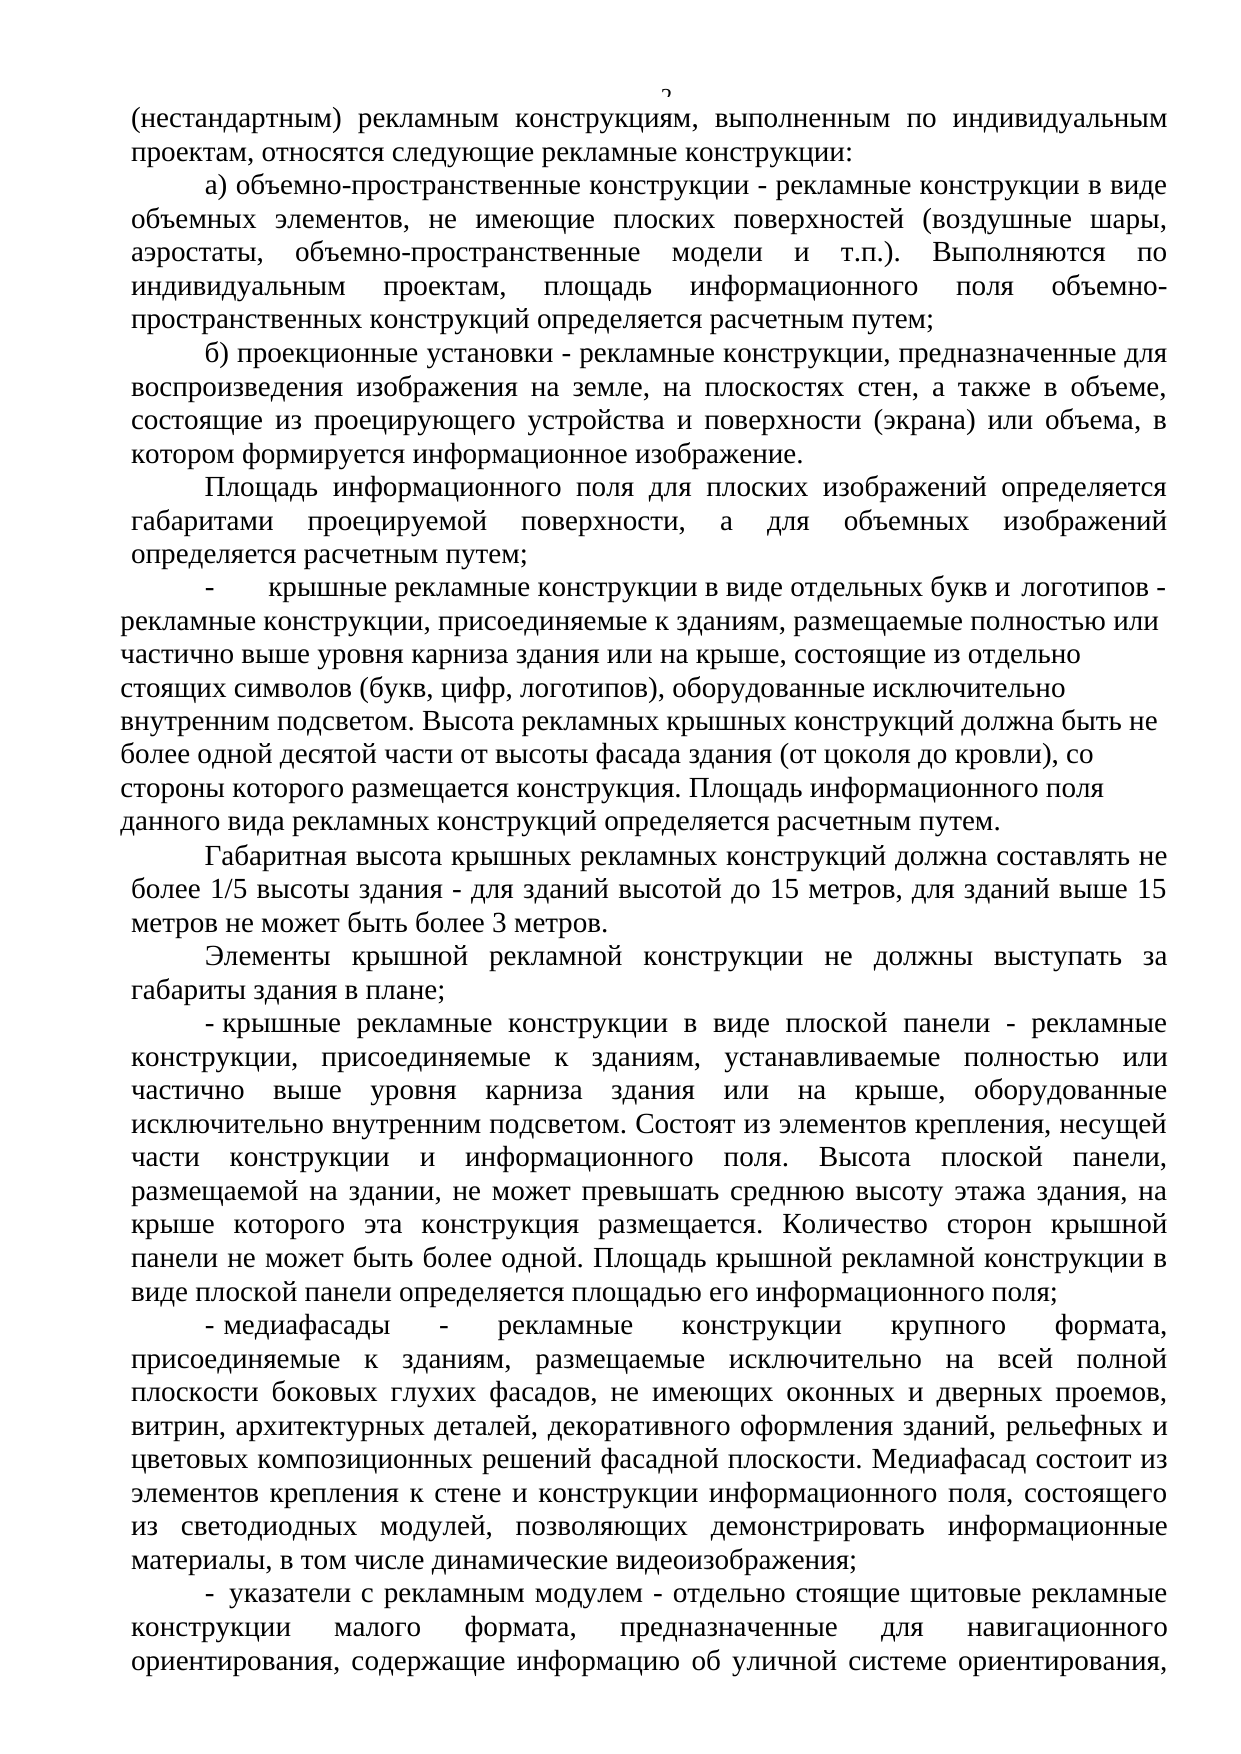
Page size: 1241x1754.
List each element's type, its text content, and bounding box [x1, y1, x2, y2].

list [131, 100, 1168, 167]
list крышные рекламные конструкции в виде плоской панели - рекламные конструкции, присоединяемые к зданиям, устанавливаемые полностью или частично выше уровня карниза здания или на крыше, оборудованные исключительно внутренним подсветом. Состоят из элементов крепления, несущей части конструкции и информационного поля. Высота плоской панели, размещаемой на здании, не может превышать среднюю высоту этажа здания, на крыше которого эта конструкция размещается. Количество сторон крышной панели не может быть более одной. Площадь крышной рекламной конструкции в виде плоской панели определяется площадью его информационного поля; [131, 1005, 1168, 1307]
text Элементы крышной рекламной конструкции не должны выступать за габариты здания в плане; [131, 938, 1168, 1005]
text Габаритная высота крышных рекламных конструкций должна составлять не более 1/5 высоты здания - для зданий высотой до 15 метров, для зданий выше 15 метров не может быть более 3 метров. [131, 838, 1168, 938]
text а) объемно-пространственные конструкции - рекламные конструкции в виде объемных элементов, не имеющие плоских поверхностей (воздушные шары, аэростаты, объемно-пространственные модели и т.п.). Выполняются по индивидуальным проектам, площадь информационного поля объемно-пространственных конструкций определяется расчетным путем; [131, 167, 1168, 335]
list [131, 1576, 1168, 1676]
text Площадь информационного поля для плоских изображений определяется габаритами проецируемой поверхности, а для объемных изображений определяется расчетным путем; [131, 469, 1168, 570]
text б) проекционные установки - рекламные конструкции, предназначенные для воспроизведения изображения на земле, на плоскостях стен, а также в объеме, состоящие из проецирующего устройства и поверхности (экрана) или объема, в котором формируется информационное изображение. [131, 335, 1168, 469]
list медиафасады - рекламные конструкции крупного формата, присоединяемые к зданиям, размещаемые исключительно на всей полной плоскости боковых глухих фасадов, не имеющих оконных и дверных проемов, витрин, архитектурных деталей, декоративного оформления зданий, рельефных и цветовых композиционных решений фасадной плоскости. Медиафасад состоит из элементов крепления к стене и конструкции информационного поля, состоящего из светодиодных модулей, позволяющих демонстрировать информационные материалы, в том числе динамические видеоизображения; [131, 1307, 1168, 1576]
list крышные рекламные конструкции в виде отдельных букв и логотипов - рекламные конструкции, присоединяемые к зданиям, размещаемые полностью или частично выше уровня карниза здания или на крыше, состоящие из отдельно стоящих символов (букв, цифр, логотипов), оборудованные исключительно внутренним подсветом. Высота рекламных крышных конструкций должна быть не более одной десятой части от высоты фасада здания (от цоколя до кровли), со стороны которого размещается конструкция. Площадь информационного поля данного вида рекламных конструкций определяется расчетным путем. [120, 570, 1181, 837]
